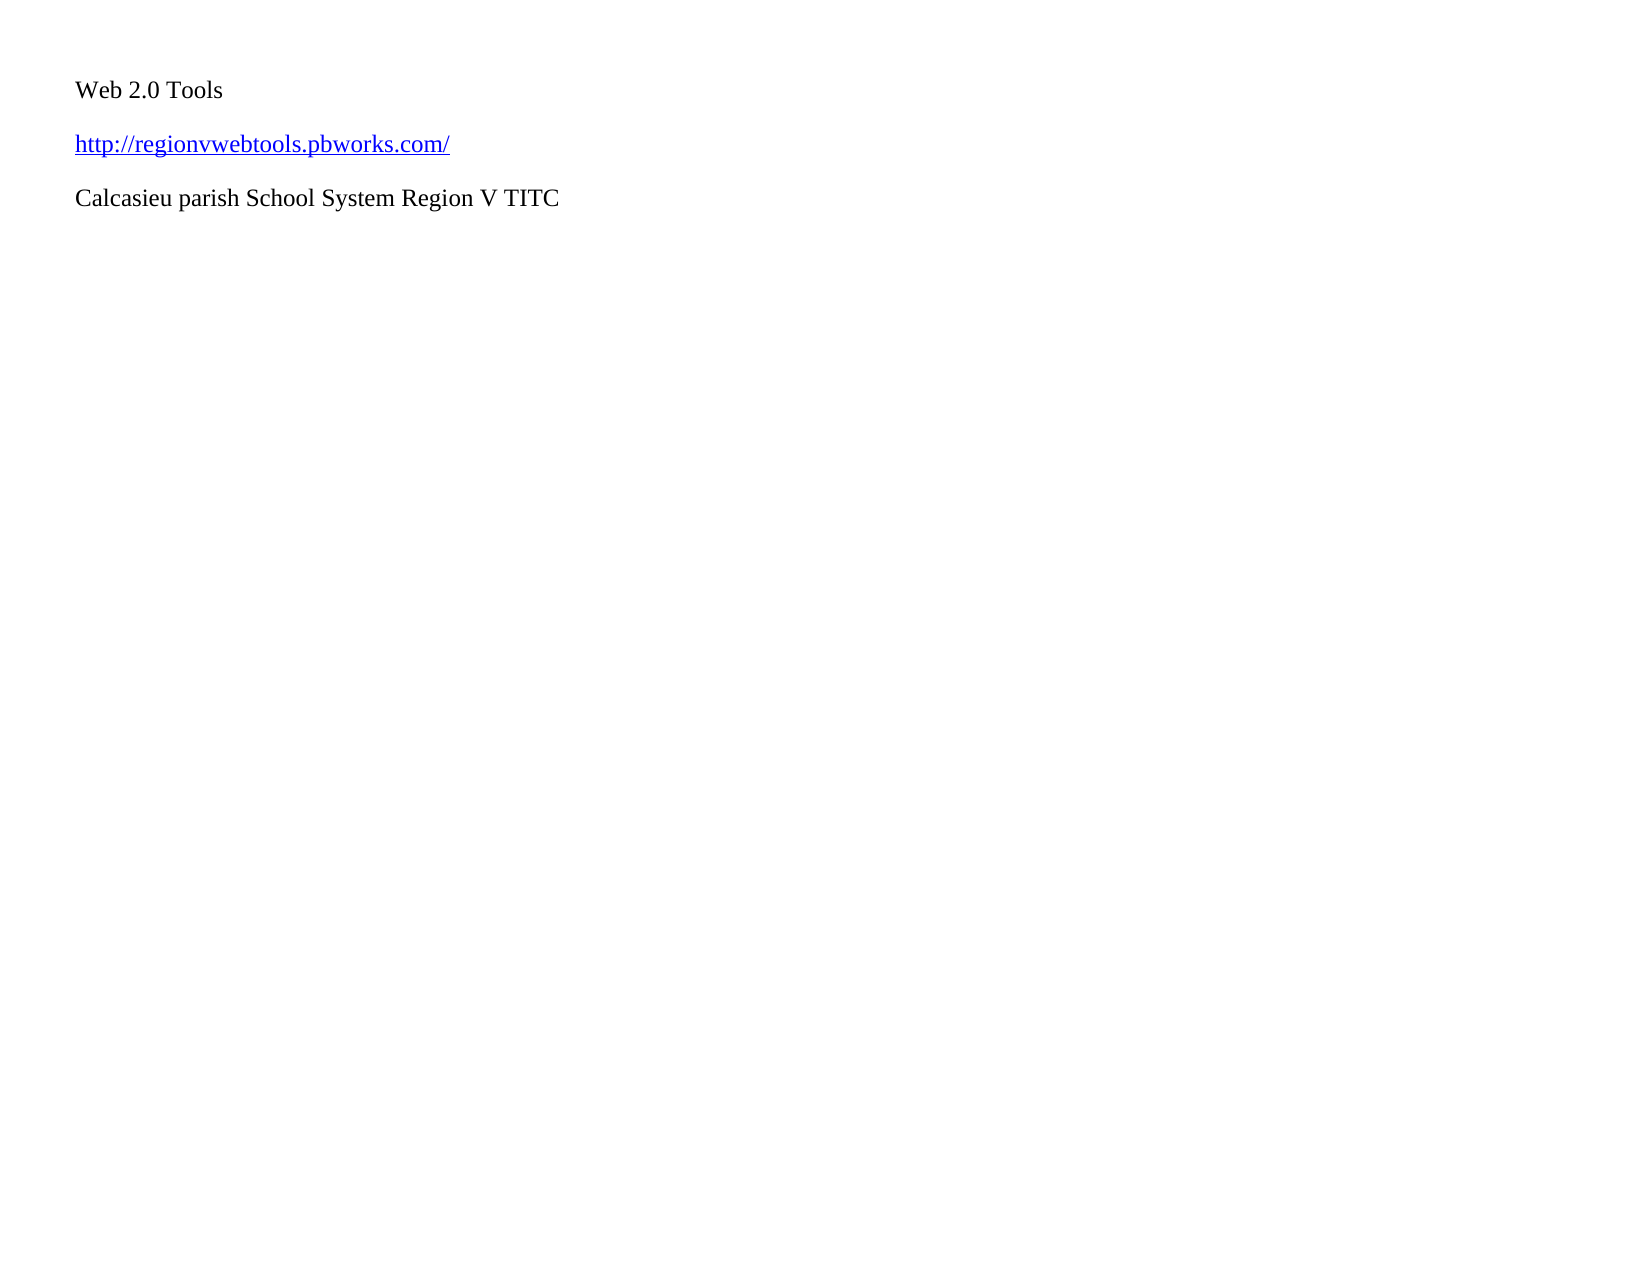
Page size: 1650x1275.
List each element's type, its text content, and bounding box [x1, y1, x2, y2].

text Calcasieu parish School System Region V TITC [75, 183, 1575, 211]
text Web 2.0 Tools [75, 75, 1575, 104]
text http://regionvwebtools.pbworks.com/ [75, 129, 1575, 158]
